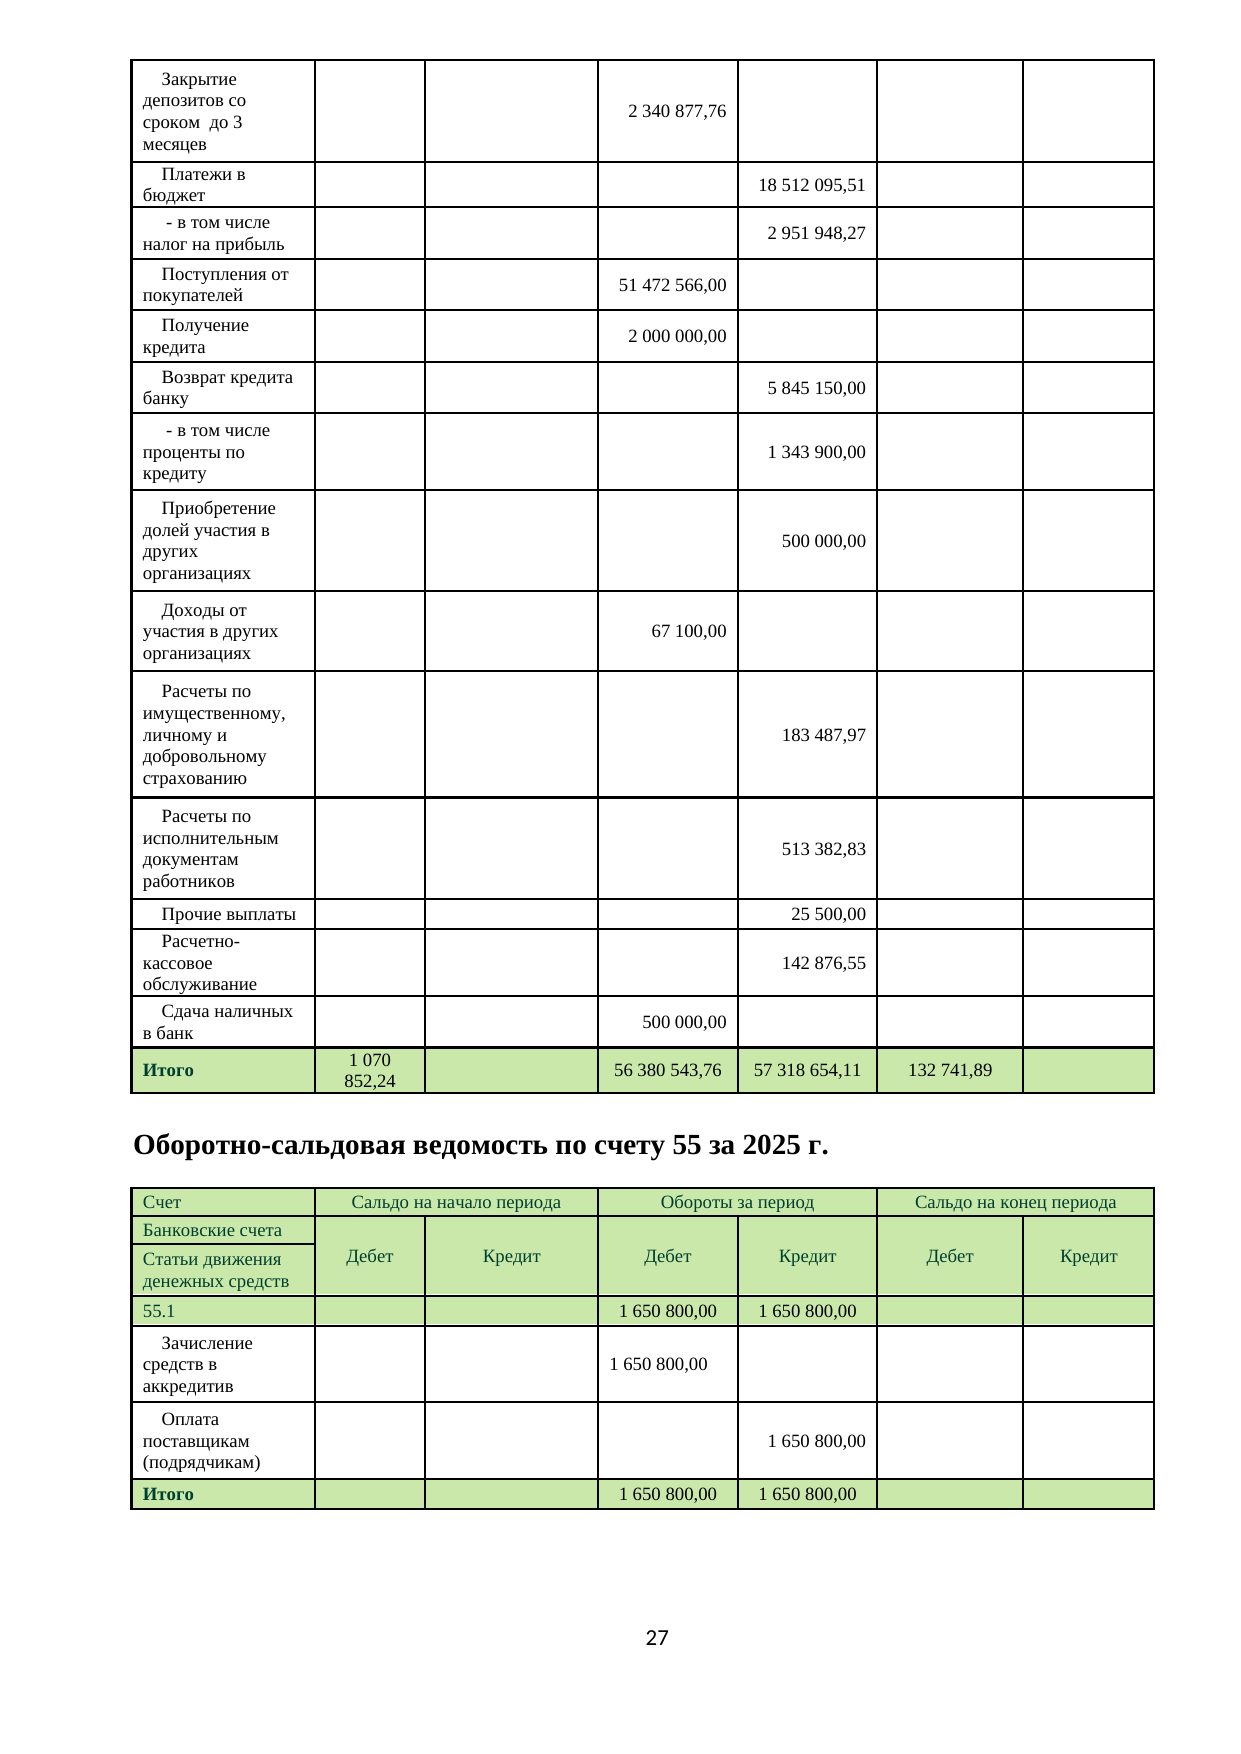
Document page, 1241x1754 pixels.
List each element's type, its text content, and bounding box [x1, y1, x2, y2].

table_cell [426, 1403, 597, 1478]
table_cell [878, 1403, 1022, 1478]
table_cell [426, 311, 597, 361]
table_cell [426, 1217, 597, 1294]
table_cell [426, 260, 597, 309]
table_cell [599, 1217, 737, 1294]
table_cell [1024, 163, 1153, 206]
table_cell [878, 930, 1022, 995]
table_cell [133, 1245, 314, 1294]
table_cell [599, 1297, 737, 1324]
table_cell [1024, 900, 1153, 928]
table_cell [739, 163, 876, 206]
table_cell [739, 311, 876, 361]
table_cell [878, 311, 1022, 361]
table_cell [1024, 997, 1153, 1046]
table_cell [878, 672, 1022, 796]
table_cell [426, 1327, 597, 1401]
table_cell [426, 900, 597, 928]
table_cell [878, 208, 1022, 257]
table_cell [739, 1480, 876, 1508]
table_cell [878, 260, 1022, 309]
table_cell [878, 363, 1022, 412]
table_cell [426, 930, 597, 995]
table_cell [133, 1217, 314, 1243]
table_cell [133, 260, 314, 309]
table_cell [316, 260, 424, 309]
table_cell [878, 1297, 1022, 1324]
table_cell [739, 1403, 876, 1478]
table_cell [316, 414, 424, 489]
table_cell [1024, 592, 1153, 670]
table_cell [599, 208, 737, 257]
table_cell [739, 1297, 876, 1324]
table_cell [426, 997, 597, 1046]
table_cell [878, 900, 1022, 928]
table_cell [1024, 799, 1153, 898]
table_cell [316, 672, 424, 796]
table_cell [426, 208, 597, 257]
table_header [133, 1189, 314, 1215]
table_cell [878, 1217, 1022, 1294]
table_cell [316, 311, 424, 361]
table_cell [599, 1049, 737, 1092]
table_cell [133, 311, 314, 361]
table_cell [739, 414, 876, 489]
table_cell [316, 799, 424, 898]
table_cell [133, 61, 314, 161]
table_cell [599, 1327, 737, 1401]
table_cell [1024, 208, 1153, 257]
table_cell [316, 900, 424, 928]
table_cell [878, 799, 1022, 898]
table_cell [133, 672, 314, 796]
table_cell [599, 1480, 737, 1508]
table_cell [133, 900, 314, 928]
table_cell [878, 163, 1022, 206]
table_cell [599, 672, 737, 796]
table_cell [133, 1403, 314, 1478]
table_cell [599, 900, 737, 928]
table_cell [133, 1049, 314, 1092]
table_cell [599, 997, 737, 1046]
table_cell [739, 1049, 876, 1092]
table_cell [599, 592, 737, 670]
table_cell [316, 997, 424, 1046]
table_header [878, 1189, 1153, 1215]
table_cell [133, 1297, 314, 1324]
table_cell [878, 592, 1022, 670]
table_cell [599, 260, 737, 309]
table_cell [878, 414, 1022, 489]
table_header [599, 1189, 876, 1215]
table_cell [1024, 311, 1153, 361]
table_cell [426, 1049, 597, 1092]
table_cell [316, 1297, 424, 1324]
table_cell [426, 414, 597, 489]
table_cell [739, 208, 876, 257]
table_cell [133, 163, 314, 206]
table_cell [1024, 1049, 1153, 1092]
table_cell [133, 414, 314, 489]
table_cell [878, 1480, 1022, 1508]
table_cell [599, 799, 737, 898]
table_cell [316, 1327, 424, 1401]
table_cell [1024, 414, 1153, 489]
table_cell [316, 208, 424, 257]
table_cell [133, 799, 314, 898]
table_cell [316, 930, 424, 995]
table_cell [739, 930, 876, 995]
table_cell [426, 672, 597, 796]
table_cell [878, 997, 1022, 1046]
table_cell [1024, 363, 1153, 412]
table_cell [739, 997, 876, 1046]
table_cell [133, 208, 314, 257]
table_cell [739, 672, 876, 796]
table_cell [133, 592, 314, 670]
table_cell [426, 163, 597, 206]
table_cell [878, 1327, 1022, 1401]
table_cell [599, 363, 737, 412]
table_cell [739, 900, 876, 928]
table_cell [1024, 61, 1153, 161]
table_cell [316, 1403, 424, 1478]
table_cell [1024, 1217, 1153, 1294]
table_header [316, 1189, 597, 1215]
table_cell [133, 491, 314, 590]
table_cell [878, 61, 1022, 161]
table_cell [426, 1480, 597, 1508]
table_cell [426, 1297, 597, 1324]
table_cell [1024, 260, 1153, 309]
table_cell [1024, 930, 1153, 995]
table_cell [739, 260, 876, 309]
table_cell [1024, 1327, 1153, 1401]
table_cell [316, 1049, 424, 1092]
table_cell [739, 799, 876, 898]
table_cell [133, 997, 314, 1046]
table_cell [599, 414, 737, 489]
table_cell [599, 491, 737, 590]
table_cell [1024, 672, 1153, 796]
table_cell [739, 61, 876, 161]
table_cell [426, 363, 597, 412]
text Оборотно-сальдовая ведомость по счету 55 за 2025 г. [133, 1127, 1181, 1161]
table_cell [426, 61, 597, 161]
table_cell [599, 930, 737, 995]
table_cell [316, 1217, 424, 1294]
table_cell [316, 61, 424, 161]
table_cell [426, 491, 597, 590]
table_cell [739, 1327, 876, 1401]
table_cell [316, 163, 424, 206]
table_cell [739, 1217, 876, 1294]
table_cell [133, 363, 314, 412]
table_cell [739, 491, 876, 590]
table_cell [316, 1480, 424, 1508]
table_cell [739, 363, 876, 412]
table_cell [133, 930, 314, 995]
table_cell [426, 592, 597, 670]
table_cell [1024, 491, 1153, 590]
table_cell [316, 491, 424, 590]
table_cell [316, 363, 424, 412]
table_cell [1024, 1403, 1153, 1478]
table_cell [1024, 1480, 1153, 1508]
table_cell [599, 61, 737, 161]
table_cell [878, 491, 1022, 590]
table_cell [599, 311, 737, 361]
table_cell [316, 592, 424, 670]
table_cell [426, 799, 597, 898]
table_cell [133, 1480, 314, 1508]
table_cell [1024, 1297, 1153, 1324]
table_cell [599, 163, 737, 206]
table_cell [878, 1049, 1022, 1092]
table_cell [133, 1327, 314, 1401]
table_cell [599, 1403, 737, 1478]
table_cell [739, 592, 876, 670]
